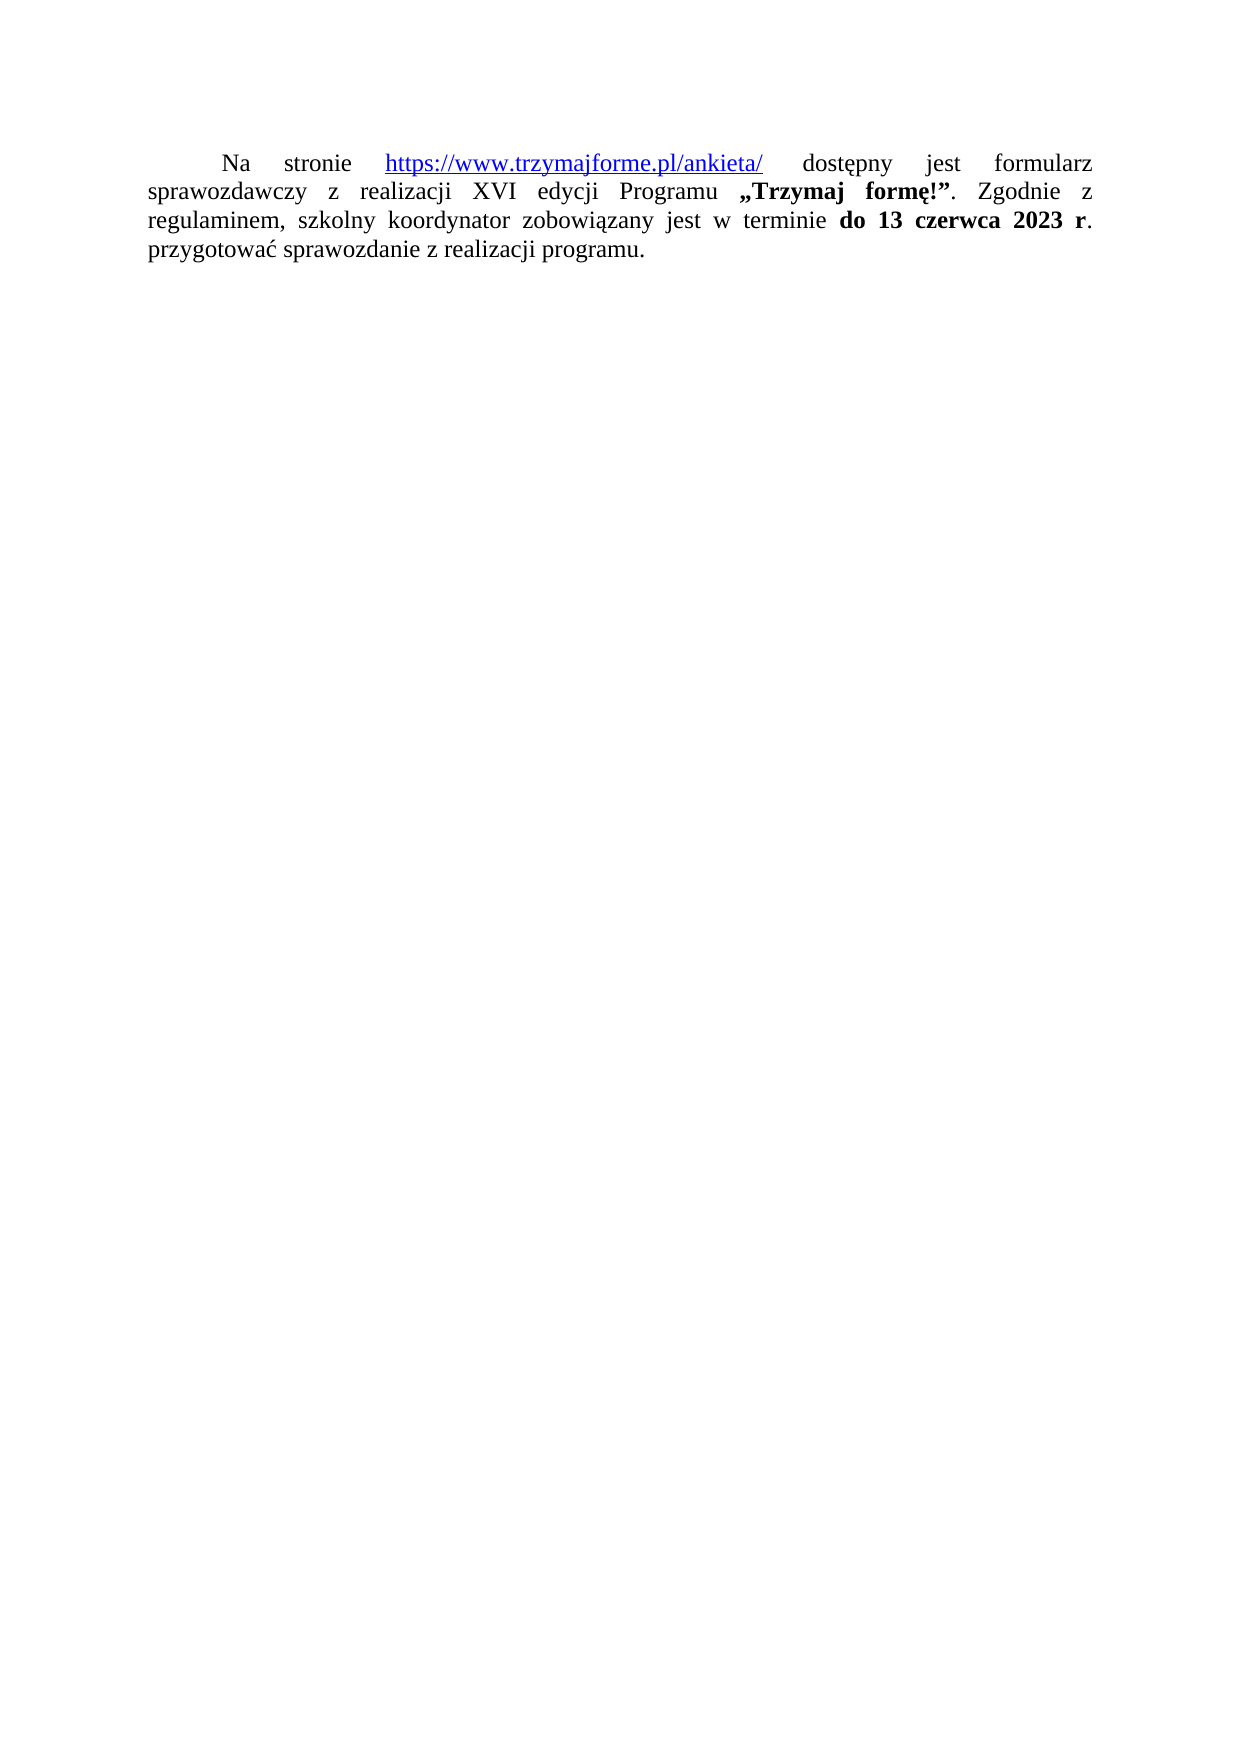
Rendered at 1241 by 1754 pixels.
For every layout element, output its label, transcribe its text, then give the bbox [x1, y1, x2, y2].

text Na stronie https://www.trzymajforme.pl/ankieta/ dostępny jest formularz sprawozdawczy z realizacji XVI edycji Programu „Trzymaj formę!”. Zgodnie z regulaminem, szkolny koordynator zobowiązany jest w terminie do 13 czerwca 2023 r. przygotować sprawozdanie z realizacji programu. [148, 148, 1093, 263]
